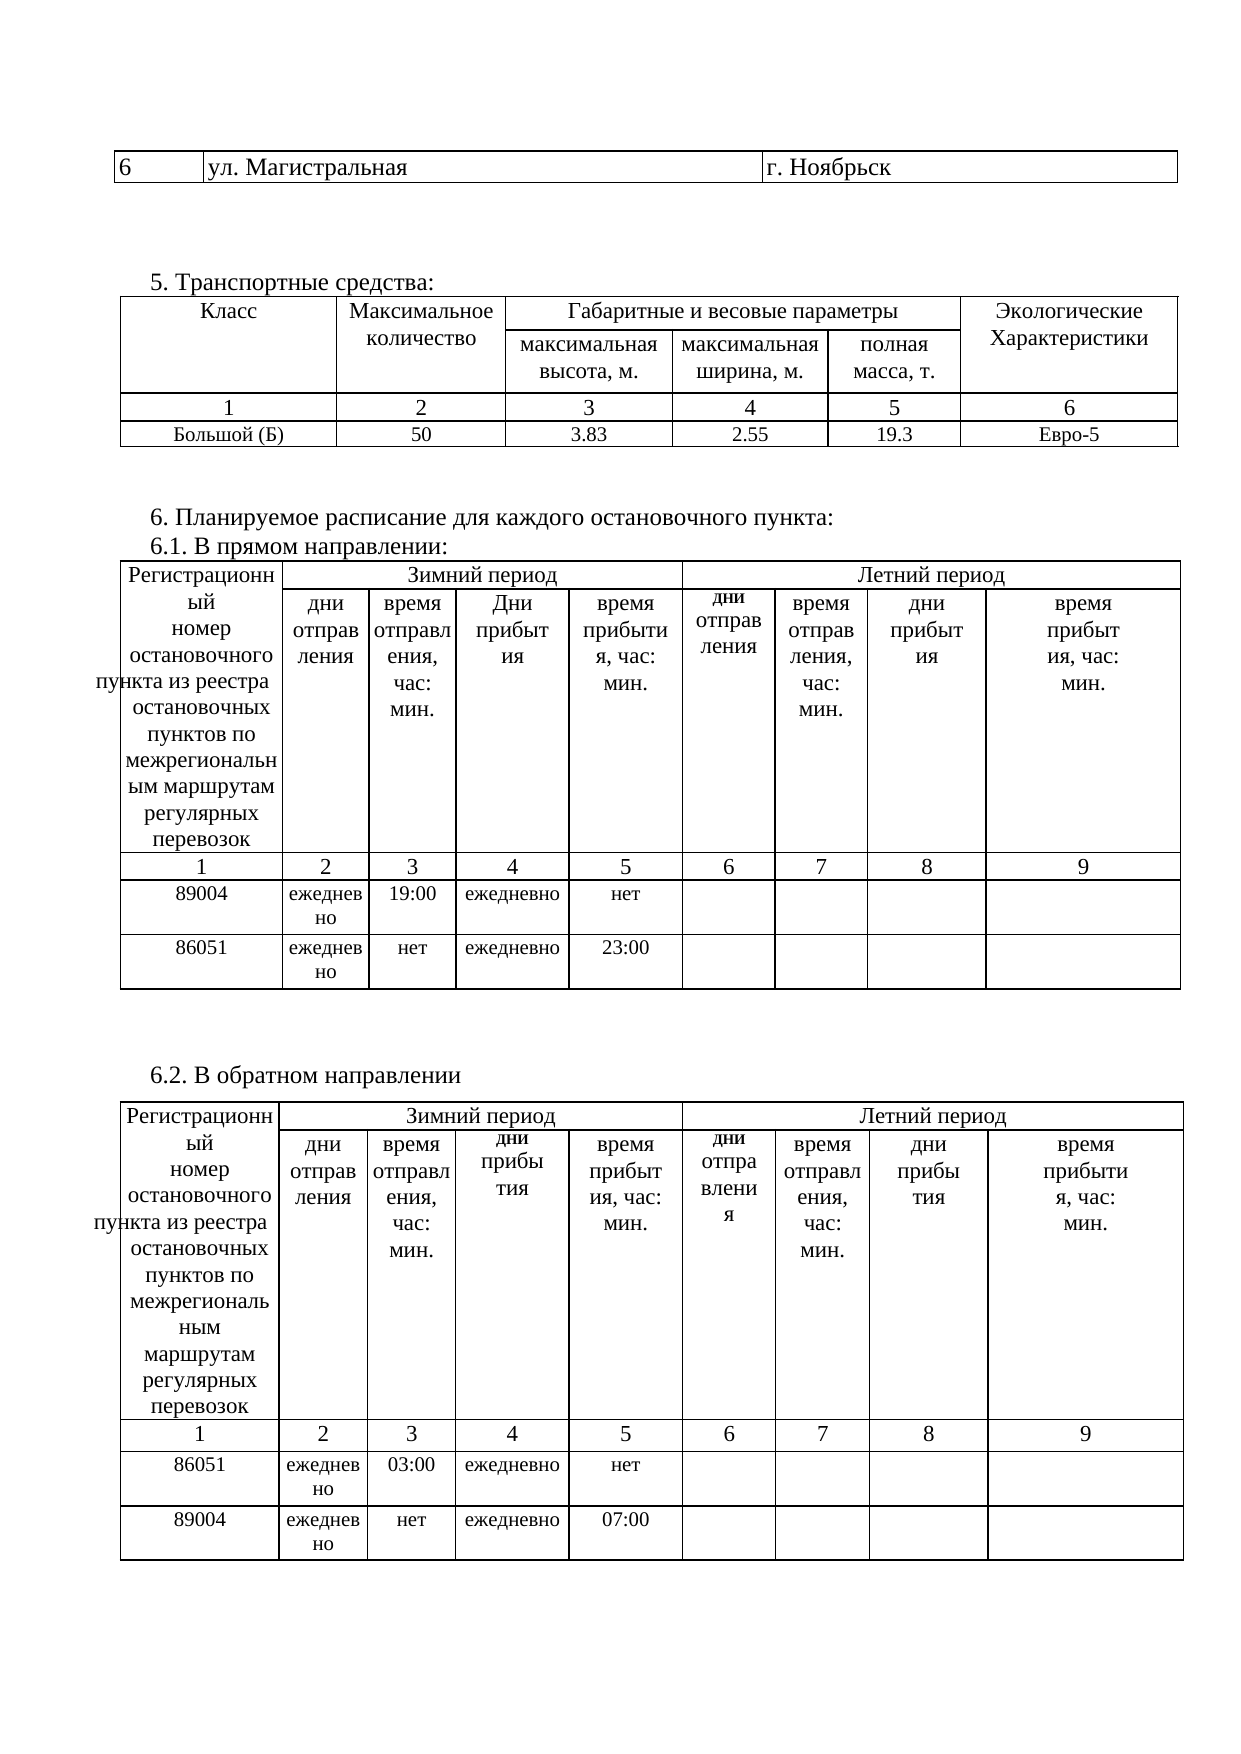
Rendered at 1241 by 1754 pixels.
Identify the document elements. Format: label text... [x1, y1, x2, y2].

table_header Класс [121, 297, 336, 392]
table_cell полная масса, т. [829, 331, 960, 392]
table_cell ежедневно [456, 1452, 568, 1505]
table_cell 23:00 [570, 935, 682, 988]
table_cell 4 [456, 1420, 568, 1451]
table_cell нет [570, 1452, 682, 1505]
table_cell [989, 1452, 1183, 1505]
text 6. Планируемое расписание для каждого остановочного пункта: [150, 502, 1090, 531]
table_cell дни прибыт ия [868, 590, 985, 851]
table_cell время отправ ления, час: мин. [776, 590, 867, 851]
table_cell 2 [283, 853, 368, 879]
table_cell [870, 1507, 987, 1559]
table_cell 89004 [121, 881, 282, 934]
table_cell ул. Магистральная [204, 152, 762, 181]
table_cell 8 [868, 853, 985, 879]
table_cell 2 [337, 394, 505, 420]
table_header Максимальное количество [337, 297, 505, 392]
table_cell Большой (Б) [121, 422, 336, 446]
table_cell ежедневно [457, 935, 568, 988]
table_cell время прибыт ия, час: мин. [987, 590, 1180, 851]
table_cell ежедневно [456, 1507, 568, 1559]
table_header Зимний период [283, 562, 682, 588]
table_cell г. Ноябрьск [763, 152, 1177, 181]
table_cell 50 [337, 422, 505, 446]
table_header Регистрационный номер остановочного пункта из реестра остановочных пунктов по межрегиональным маршрутам регулярных перевозок [121, 1103, 278, 1419]
text 6.1. В прямом направлении: [150, 531, 1090, 560]
table_cell 3 [368, 1420, 455, 1451]
table_cell [987, 935, 1180, 988]
table_cell 1 [121, 853, 282, 879]
table_cell 4 [457, 853, 568, 879]
table_cell 89004 [121, 1507, 278, 1559]
table_cell максимальная ширина, м. [673, 331, 827, 392]
table_cell ДНИ отправ ления [683, 590, 774, 851]
table_cell ежедневно [280, 1507, 367, 1559]
table_cell время прибыти я, час: мин. [989, 1131, 1183, 1419]
table_cell время прибыт ия, час: мин. [570, 1131, 682, 1419]
table_cell 6 [683, 853, 774, 879]
table_cell [868, 881, 985, 934]
table_cell нет [370, 935, 455, 988]
table_cell 7 [776, 853, 867, 879]
table_cell 03:00 [368, 1452, 455, 1505]
table_cell 6 [961, 394, 1177, 420]
table_cell 6 [683, 1420, 775, 1451]
table_cell 3.83 [506, 422, 672, 446]
table_cell 4 [673, 394, 827, 420]
table_cell нет [368, 1507, 455, 1559]
table_cell 86051 [121, 1452, 278, 1505]
table_cell [776, 1507, 869, 1559]
table_cell 1 [121, 1420, 278, 1451]
table_cell 5 [570, 1420, 682, 1451]
table_cell ДНИ отпра влени я [683, 1131, 775, 1419]
table_cell время отправл ения, час: мин. [368, 1131, 455, 1419]
table_cell [683, 935, 774, 988]
table_cell 07:00 [570, 1507, 682, 1559]
table_cell ежедневно [283, 881, 368, 934]
table_cell [683, 1507, 775, 1559]
table_cell [989, 1507, 1183, 1559]
table_cell 7 [776, 1420, 869, 1451]
table_cell 9 [989, 1420, 1183, 1451]
table_cell ДНИ прибы тия [456, 1131, 568, 1419]
table_cell 2.55 [673, 422, 827, 446]
table_cell дни отправ ления [283, 590, 368, 851]
table_cell 5 [829, 394, 960, 420]
table_cell ежедневно [283, 935, 368, 988]
table_cell время отправл ения, час: мин. [776, 1131, 869, 1419]
table_cell время прибыти я, час: мин. [570, 590, 682, 851]
table_cell максимальная высота, м. [506, 331, 672, 392]
table_cell 2 [280, 1420, 367, 1451]
table_cell 3 [370, 853, 455, 879]
table_cell 19:00 [370, 881, 455, 934]
table_header Летний период [683, 562, 1180, 588]
table_cell [683, 881, 774, 934]
table_header Габаритные и весовые параметры [506, 297, 960, 329]
table_cell 86051 [121, 935, 282, 988]
table_cell [776, 935, 867, 988]
table_cell [776, 1452, 869, 1505]
table_cell 1 [121, 394, 336, 420]
table_cell ежедневно [280, 1452, 367, 1505]
table_cell нет [570, 881, 682, 934]
table_cell время отправл ения, час: мин. [370, 590, 455, 851]
text 6.2. В обратном направлении [150, 1060, 1090, 1088]
table_cell 6 [115, 152, 203, 181]
table_cell 3 [506, 394, 672, 420]
table_header Зимний период [280, 1103, 682, 1129]
table_cell дни отправ ления [280, 1131, 367, 1419]
table_header Летний период [683, 1103, 1183, 1129]
table_cell Дни прибыт ия [457, 590, 568, 851]
table_cell 9 [987, 853, 1180, 879]
table_cell 5 [570, 853, 682, 879]
table_cell [683, 1452, 775, 1505]
table_cell 19.3 [829, 422, 960, 446]
table_header Экологические Характеристики [961, 297, 1177, 392]
table_cell Евро-5 [961, 422, 1177, 446]
table_cell [776, 881, 867, 934]
table_cell 8 [870, 1420, 987, 1451]
table_cell [870, 1452, 987, 1505]
table_cell ежедневно [457, 881, 568, 934]
table_cell [868, 935, 985, 988]
table_cell [987, 881, 1180, 934]
text 5. Транспортные средства: [150, 267, 1090, 296]
table_header Регистрационный номер остановочного пункта из реестра остановочных пунктов по межрегиональным маршрутам регулярных перевозок [121, 562, 282, 851]
table_cell дни прибы тия [870, 1131, 987, 1419]
